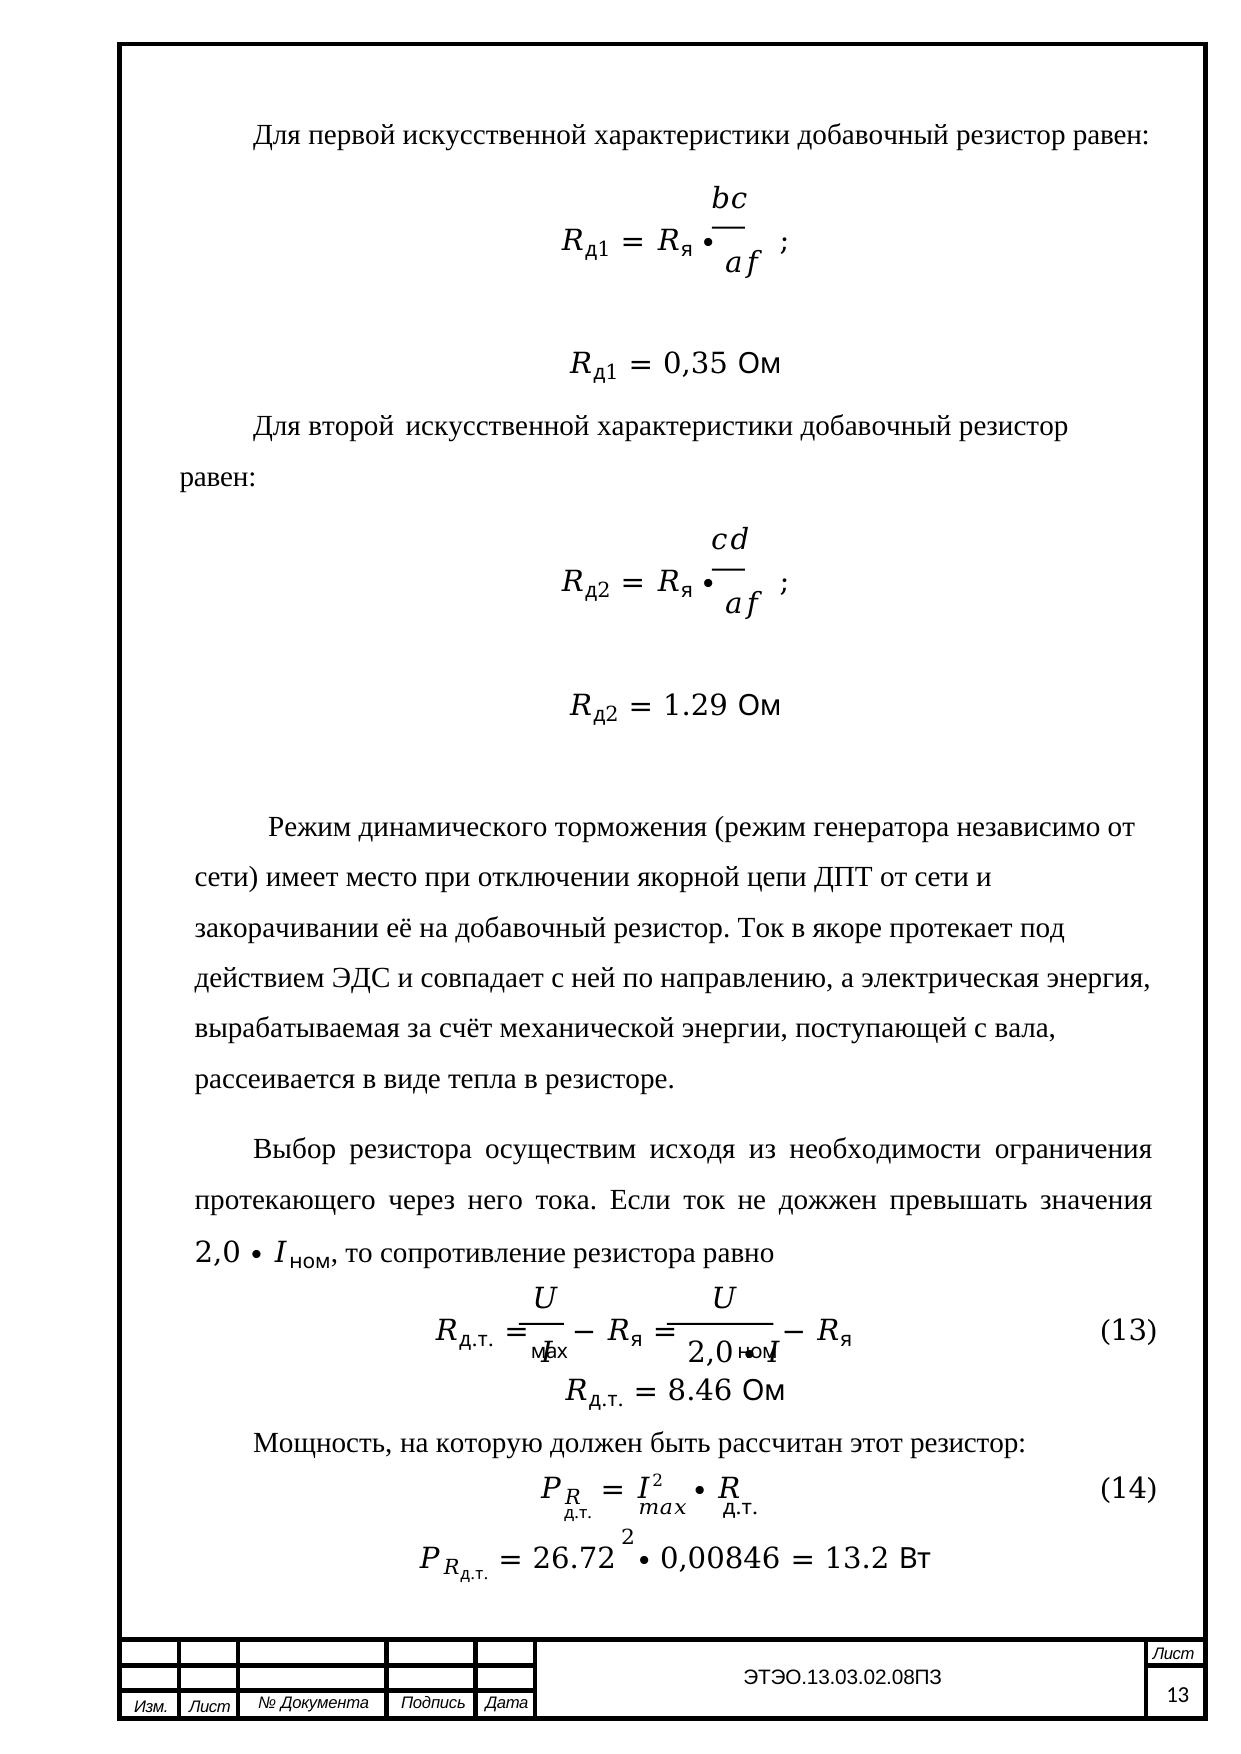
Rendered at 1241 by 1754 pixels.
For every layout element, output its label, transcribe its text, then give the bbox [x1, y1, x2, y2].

table_cell № Документа [240, 1693, 384, 1716]
table_cell [240, 1668, 384, 1688]
table_cell Подпись [389, 1693, 473, 1716]
table_header Для первой искусственной характеристики добавочный резистор равен: 𝑏𝑐 𝑅д1 = 𝑅я ∙ 𝑎𝑓 ; 𝑅д1 = 0,35 Ом Для второй искусственной характеристики добавочный резистор равен: 𝑐𝑑 𝑅д2 = 𝑅я ∙ 𝑎𝑓 ; 𝑅д2 = 1.29 Ом Режим динамического торможения (режим генератора независимо от сети) имеет место при отключении якорной цепи ДПТ от сети и закорачивании её на добавочный резистор. Ток в якоре протекает под действием ЭДС и совпадает с ней по направлению, а электрическая энергия, вырабатываемая за счёт механической энергии, поступающей с вала, рассеивается в виде тепла в резисторе. Выбор резистора осуществим исходя из необходимости ограничения протекающего через него тока. Если ток не дожжен превышать значения 2,0 ∙ 𝐼ном, то сопротивление резистора равно 𝑈 𝑈 𝑅д.т. = 𝐼 − 𝑅я = 2,0 ∙ 𝐼 − 𝑅я (13) мах ном 𝑅д.т. = 8.46 Ом Мощность, на которую должен быть рассчитан этот резистор: 𝑃𝑅 = 𝐼2 ∙ 𝑅 (14) д.т. 𝑚𝑎𝑥 д.т. 2 𝑃𝑅д.т. = 26.72 ∙ 0,00846 = 13.2 Вт [122, 46, 1203, 1637]
table_cell Дата [478, 1693, 533, 1716]
table_cell [181, 1668, 236, 1688]
table_cell [478, 1668, 533, 1688]
table_cell Лист [1148, 1642, 1203, 1663]
table_cell [478, 1642, 533, 1663]
table_cell Изм. [122, 1693, 177, 1716]
table_cell [389, 1642, 473, 1663]
table_cell Лист [181, 1693, 236, 1716]
table_cell ЭТЭО.13.03.02.08ПЗ [537, 1642, 1144, 1716]
table_cell [122, 1668, 177, 1688]
table_cell [122, 1642, 177, 1663]
table_cell 13 [1148, 1668, 1203, 1716]
table_cell [389, 1668, 473, 1688]
table_cell [181, 1642, 236, 1663]
table_cell [240, 1642, 384, 1663]
